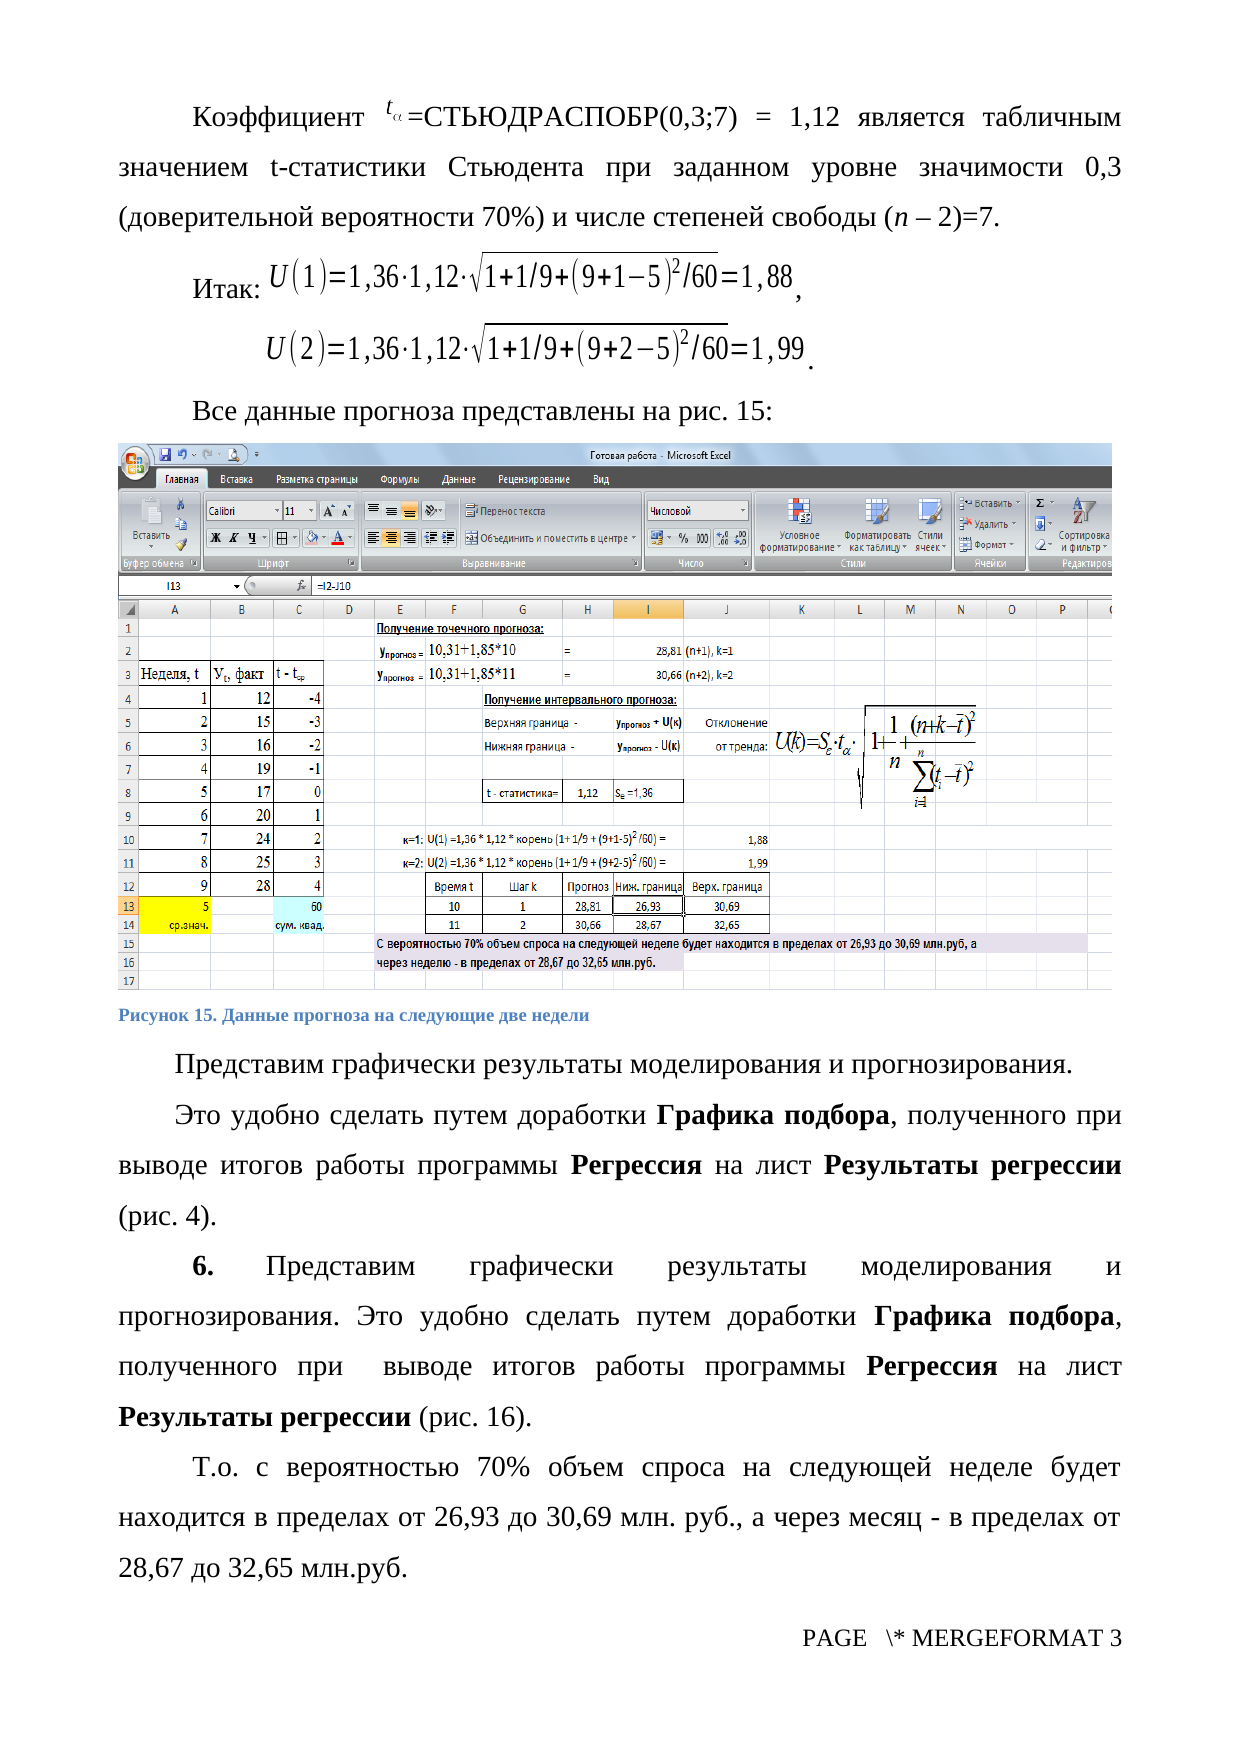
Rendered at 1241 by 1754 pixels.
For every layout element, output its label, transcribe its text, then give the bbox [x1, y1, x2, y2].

text Представим графически результаты моделирования и прогнозирования. [118, 1047, 1122, 1080]
list Представим графически результаты моделирования и прогнозирования. Это удобно сделать путем доработки Графика подбора, полученного при выводе итогов работы программы Регрессия на лист Результаты регрессии (рис. 16). [118, 1248, 1122, 1432]
text Итак: , [118, 250, 1122, 304]
text . [118, 321, 1122, 376]
text Это удобно сделать путем доработки Графика подбора, полученного при выводе итогов работы программы Регрессия на лист Результаты регрессии (рис. 4). [118, 1097, 1122, 1231]
picture [118, 443, 1112, 990]
text Коэффициент =СТЬЮДРАСПОБР(0,3;7) = 1,12 является табличным значением t-статистики Стьюдента при заданном уровне значимости 0,3 (доверительной вероятности 70%) и числе степеней свободы (n – 2)=7. [118, 89, 1122, 233]
text Все данные прогноза представлены на рис. 15: [118, 393, 1122, 426]
list Т.о. с вероятностью 70% объем спроса на следующей неделе будет находится в пределах от 26,93 до 30,69 млн. руб., а через месяц - в пределах от 28,67 до 32,65 млн.руб. [118, 1449, 1122, 1583]
